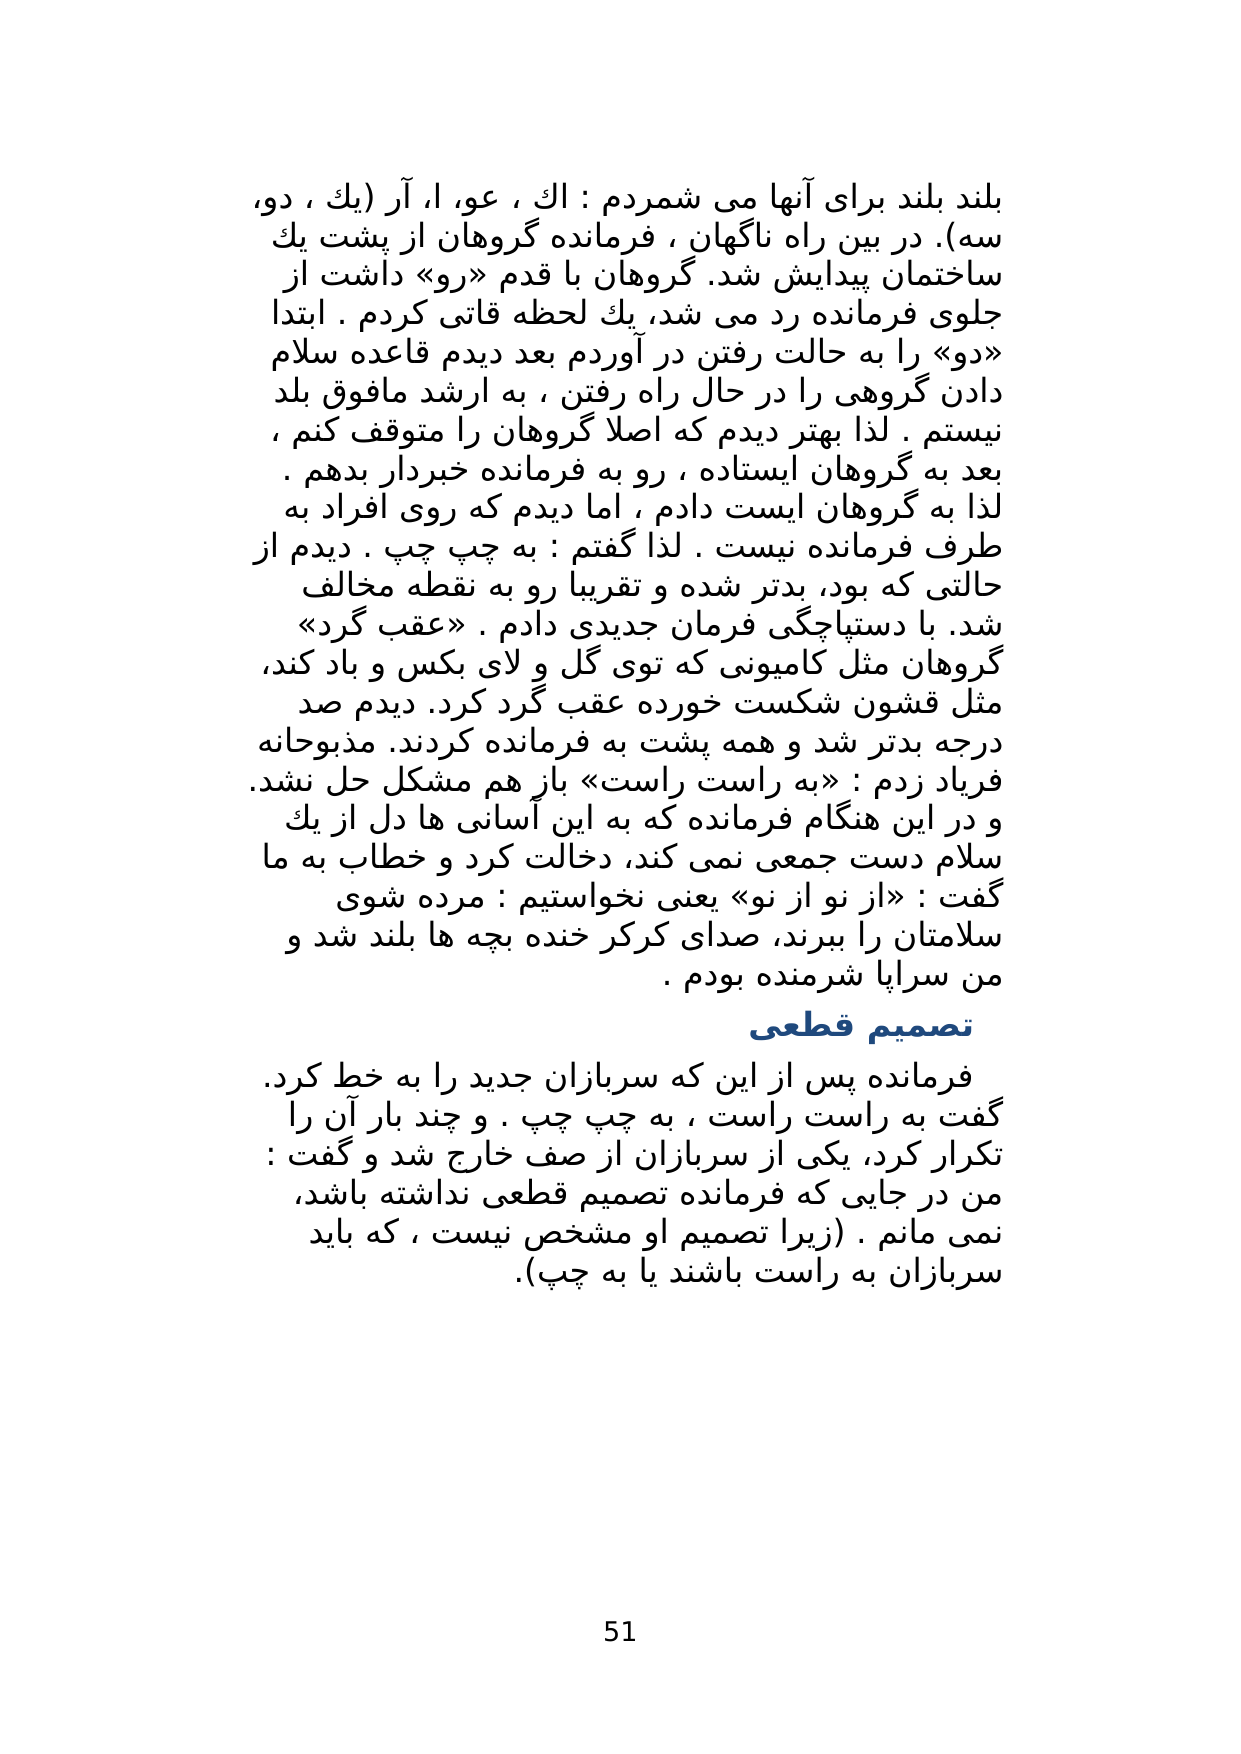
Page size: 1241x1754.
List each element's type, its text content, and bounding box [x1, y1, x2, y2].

text بلند بلند براى آنها مى شمردم : اك ، عو، ا، آر (يك ، دو، سه). در بين راه ناگهان ، فرمانده گروهان از پشت يك ساختمان پيدايش شد. گروهان با قدم «رو» داشت از جلوى فرمانده رد مى شد، يك لحظه قاتى كردم . ابتدا «دو» را به حالت رفتن در آوردم بعد ديدم قاعده سلام دادن گروهى را در حال راه رفتن ، به ارشد مافوق بلد نيستم . لذا بهتر ديدم كه اصلا گروهان را متوقف كنم ، بعد به گروهان ايستاده ، رو به فرمانده خبردار بدهم . لذا به گروهان ايست دادم ، اما ديدم كه روى افراد به طرف فرمانده نيست . لذا گفتم : به چپ چپ . ديدم از حالتى كه بود، بدتر شده و تقريبا رو به نقطه مخالف شد. با دستپاچگى فرمان جديدى دادم . «عقب گرد» گروهان مثل كاميونى كه توى گل و لاى بكس و باد كند، مثل قشون شكست خورده عقب گرد كرد. ديدم صد درجه بدتر شد و همه پشت به فرمانده كردند. مذبوحانه فرياد زدم : «به راست راست» باز هم مشكل حل نشد. و در اين هنگام فرمانده كه به اين آسانى ها دل از يك سلام دست جمعى نمى كند، دخالت كرد و خطاب به ما گفت : «از نو از نو» يعنى نخواستيم : مرده شوى سلامتان را ببرند، صداى كركر خنده بچه ها بلند شد و من سراپا شرمنده بودم . [236, 177, 1004, 993]
subtitle تصميم قطعى [236, 1006, 1004, 1044]
text فرمانده پس از اين كه سربازان جديد را به خط كرد. گفت به راست راست ، به چپ چپ . و چند بار آن را تكرار كرد، يكى از سربازان از صف خارج شد و گفت : من در جايى كه فرمانده تصميم قطعى نداشته باشد، نمى مانم . (زيرا تصميم او مشخص نيست ، كه بايد سربازان به راست باشند يا به چپ). [236, 1057, 1004, 1290]
